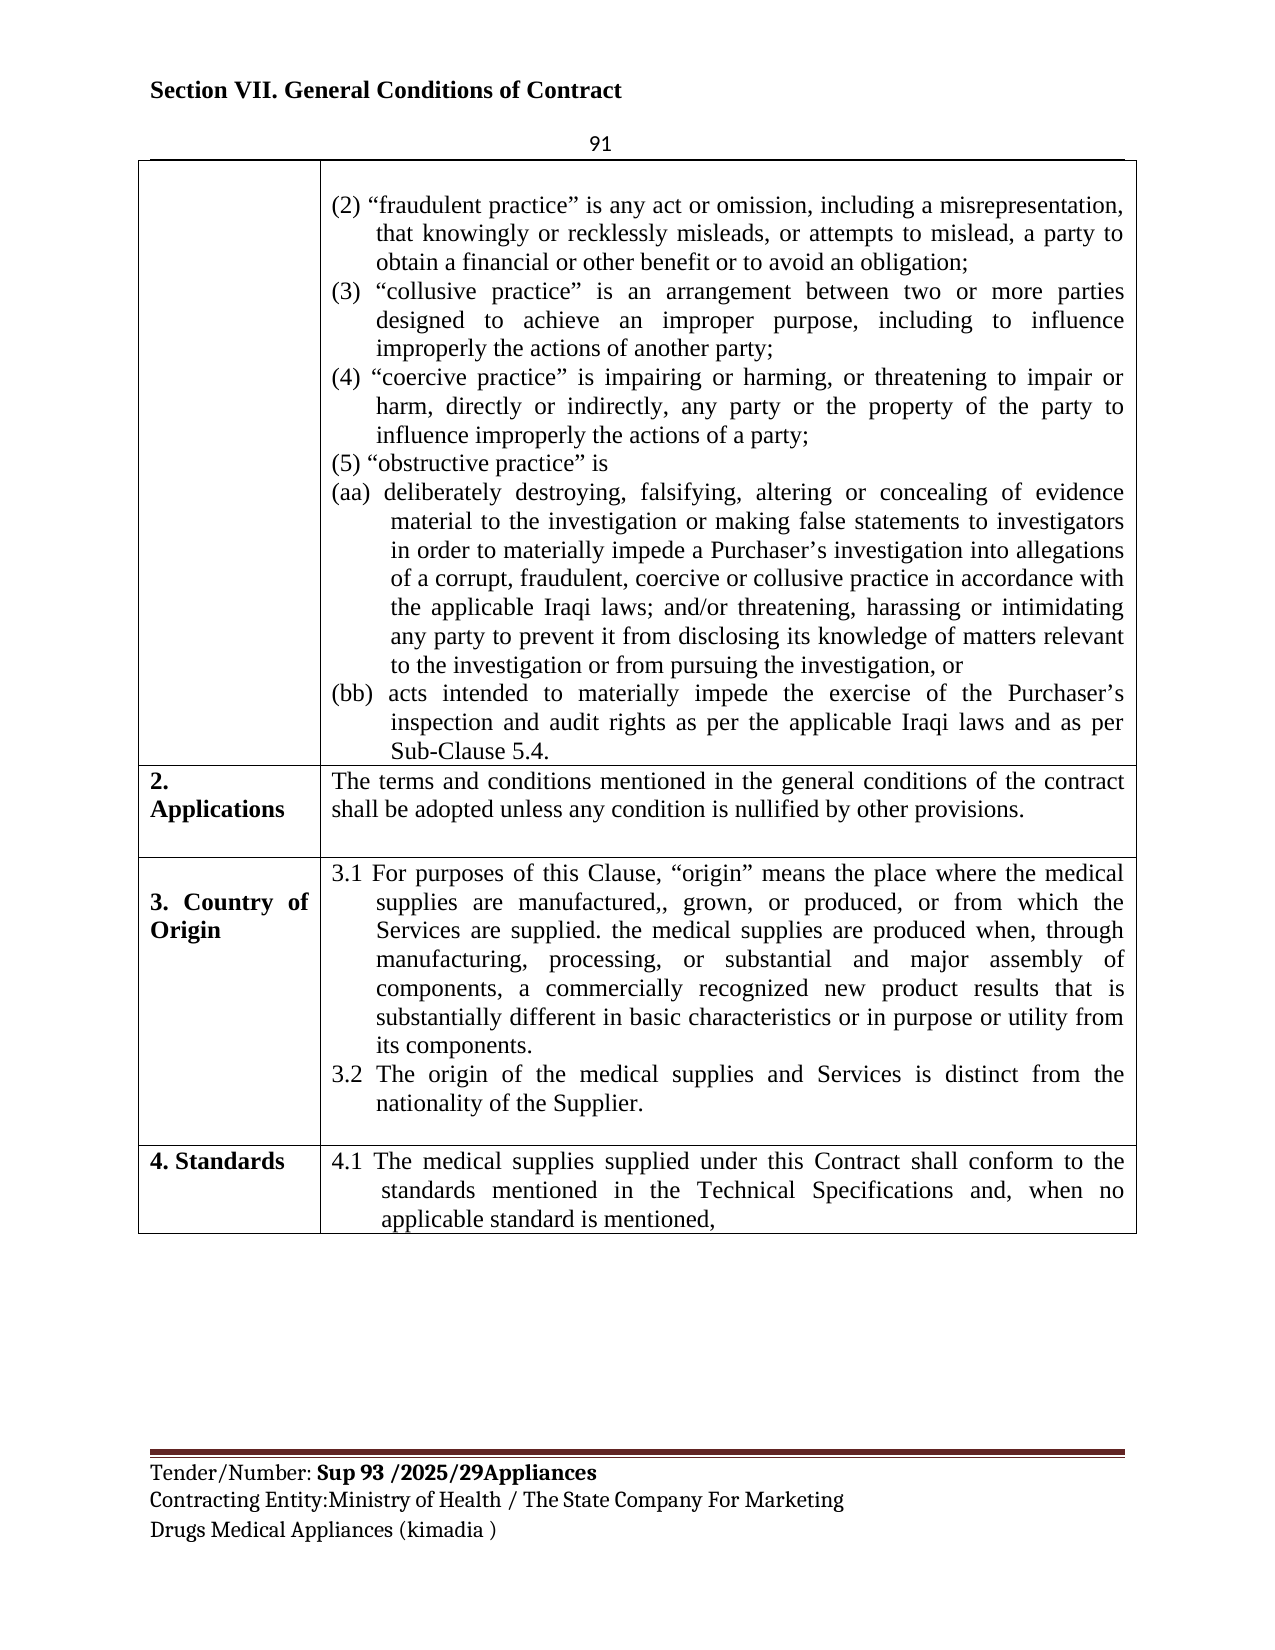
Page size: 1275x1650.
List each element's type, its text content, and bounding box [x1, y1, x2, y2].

table_cell The terms and conditions mentioned in the general conditions of the contract shall be adopted unless any condition is nullified by other provisions. [321, 766, 1136, 857]
table_cell 4. Standards [139, 1146, 320, 1233]
table_cell (2) “fraudulent practice” is any act or omission, including a misrepresentation, that knowingly or recklessly misleads, or attempts to mislead, a party to obtain a financial or other benefit or to avoid an obligation; (3) “collusive practice” is an arrangement between two or more parties designed to achieve an improper purpose, including to influence improperly the actions of another party; (4) “coercive practice” is impairing or harming, or threatening to impair or harm, directly or indirectly, any party or the property of the party to influence improperly the actions of a party; (5) “obstructive practice” is (aa) deliberately destroying, falsifying, altering or concealing of evidence material to the investigation or making false statements to investigators in order to materially impede a Purchaser’s investigation into allegations of a corrupt, fraudulent, coercive or collusive practice in accordance with the applicable Iraqi laws; and/or threatening, harassing or intimidating any party to prevent it from disclosing its knowledge of matters relevant to the investigation or from pursuing the investigation, or (bb) acts intended to materially impede the exercise of the Purchaser’s inspection and audit rights as per the applicable Iraqi laws and as per Sub-Clause 5.4. [321, 161, 1136, 765]
table_cell 3. Country of Origin [139, 858, 320, 1145]
table_cell [139, 161, 320, 765]
table_cell 4.1 The medical supplies supplied under this Contract shall conform to the standards mentioned in the Technical Specifications and, when no applicable standard is mentioned, [321, 1146, 1136, 1233]
table_cell 2. Applications [139, 766, 320, 857]
table_cell 3.1 For purposes of this Clause, “origin” means the place where the medical supplies are manufactured,, grown, or produced, or from which the Services are supplied. the medical supplies are produced when, through manufacturing, processing, or substantial and major assembly of components, a commercially recognized new product results that is substantially different in basic characteristics or in purpose or utility from its components. 3.2 The origin of the medical supplies and Services is distinct from the nationality of the Supplier. [321, 858, 1136, 1145]
